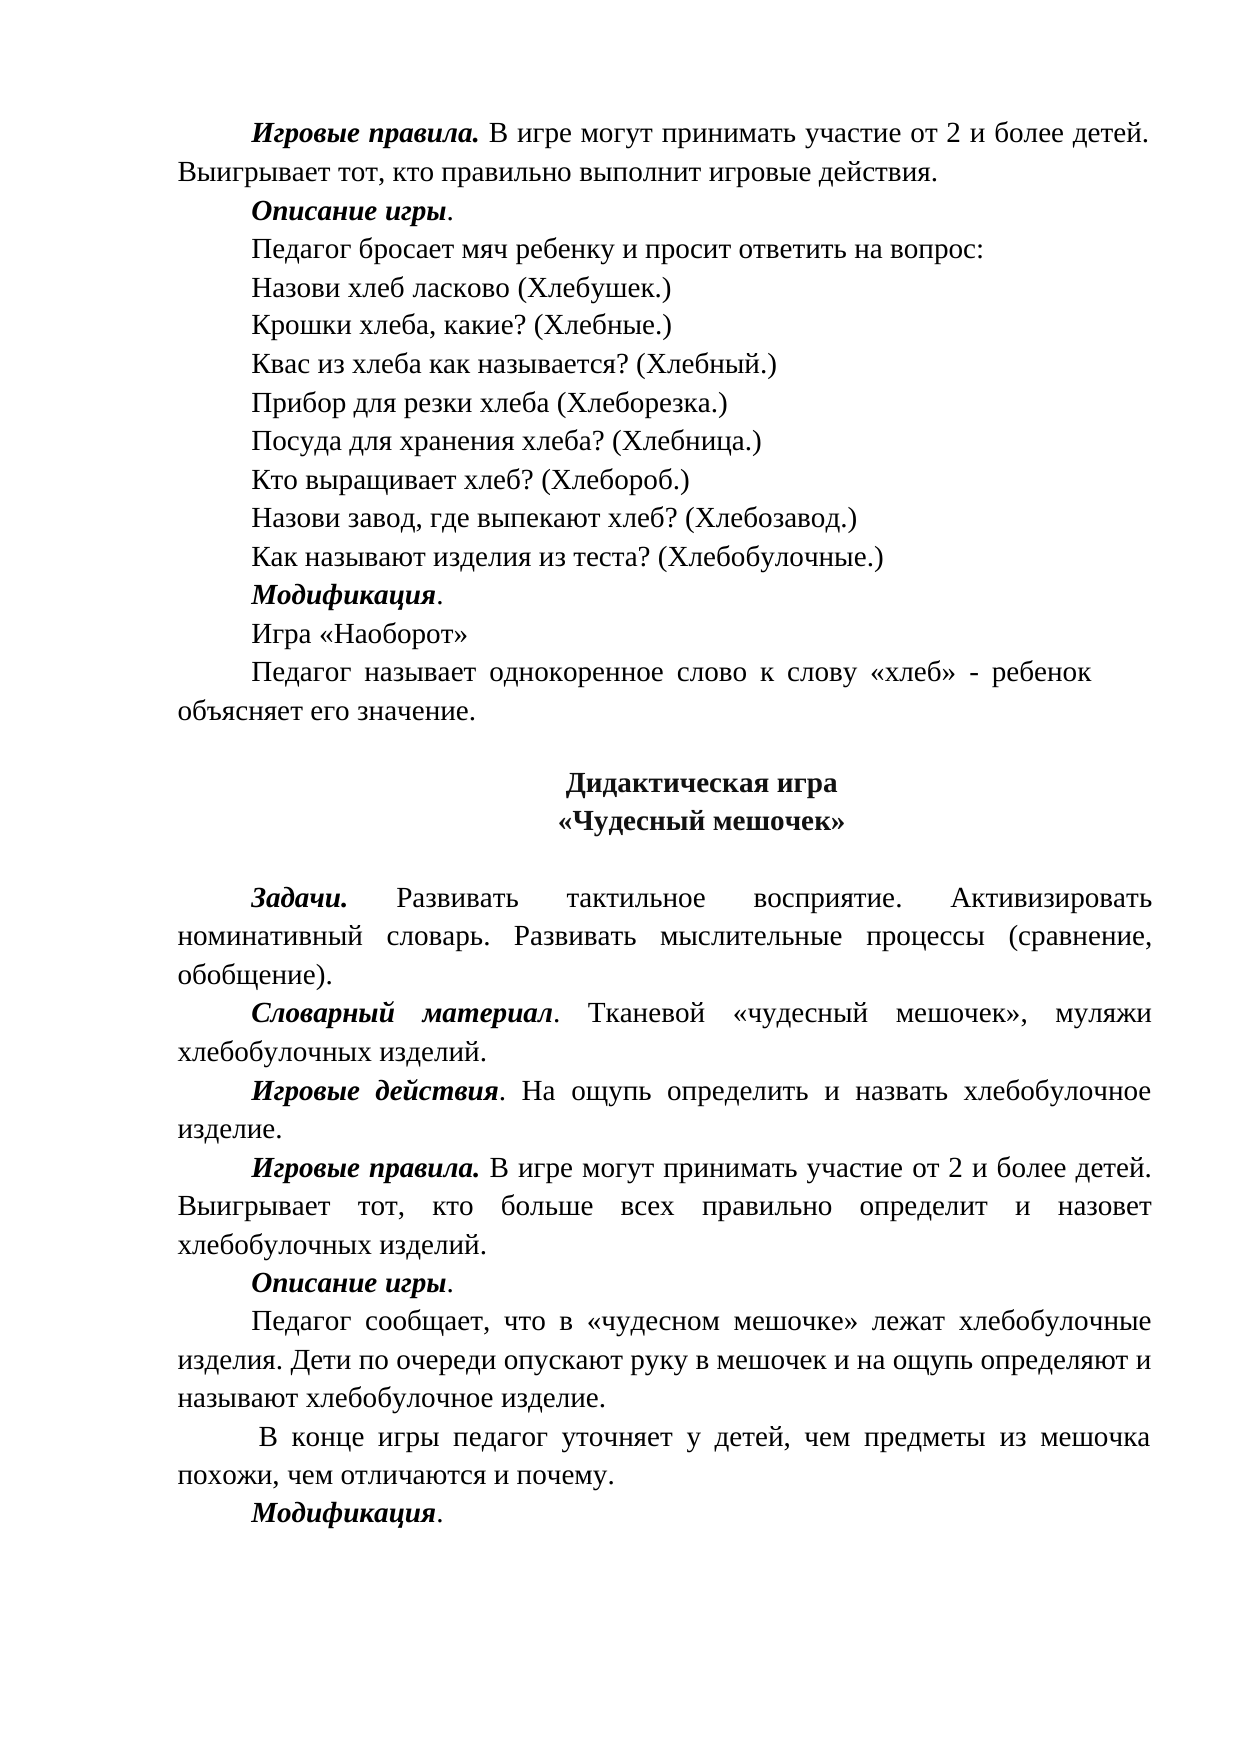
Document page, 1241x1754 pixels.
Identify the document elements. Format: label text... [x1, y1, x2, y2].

text Выигрывает тот, кто правильно выполнит игровые действия. [177, 154, 1176, 188]
subtitle Описание игры. [251, 1265, 1176, 1299]
text Игровые правила. В игре могут принимать участие от 2 и более детей. Выигрывает тот, кто больше всех правильно определит и назовет хлебобулочных изделий. [177, 1150, 1152, 1260]
subtitle Модификация. [251, 1496, 1176, 1529]
text В конце игры педагог уточняет у детей, чем предметы из мешочка похожи, чем отличаются и почему. [177, 1419, 1152, 1491]
text Крошки хлеба, какие? (Хлебные.) [251, 308, 1176, 341]
text Квас из хлеба как называется? (Хлебный.) Прибор для резки хлеба (Хлеборезка.) Посуда для хранения хлеба? (Хлебница.) Кто выращивает хлеб? (Хлебороб.) [251, 346, 779, 495]
text Словарный материал. Тканевой «чудесный мешочек», муляжи хлебобулочных изделий. [177, 996, 1152, 1068]
text Дидактическая игра [340, 765, 1063, 798]
text «Чудесный мешочек» [340, 803, 1063, 837]
text Назови завод, где выпекают хлеб? (Хлебозавод.) Как называют изделия из теста? (Хлебобулочные.) Модификация. [251, 500, 886, 611]
text Игровые правила. В игре могут принимать участие от 2 и более детей. [251, 115, 1176, 149]
text Педагог называет однокоренное слово к слову «хлеб» - ребенок объясняет его значение. [177, 654, 1176, 727]
text Педагог сообщает, что в «чудесном мешочке» лежат хлебобулочные изделия. Дети по очереди опускают руку в мешочек и на ощупь определяют и называют хлебобулочное изделие. [177, 1303, 1152, 1414]
text Игровые действия. На ощупь определить и назвать хлебобулочное изделие. [177, 1073, 1152, 1145]
text Игра «Наоборот» [251, 616, 1176, 649]
text Педагог бросает мяч ребенку и просит ответить на вопрос: Назови хлеб ласково (Хлебушек.) [251, 231, 986, 303]
subtitle Описание игры. [251, 193, 1176, 226]
text Задачи. Развивать тактильное восприятие. Активизировать номинативный словарь. Развивать мыслительные процессы (сравнение, обобщение). [177, 880, 1152, 991]
